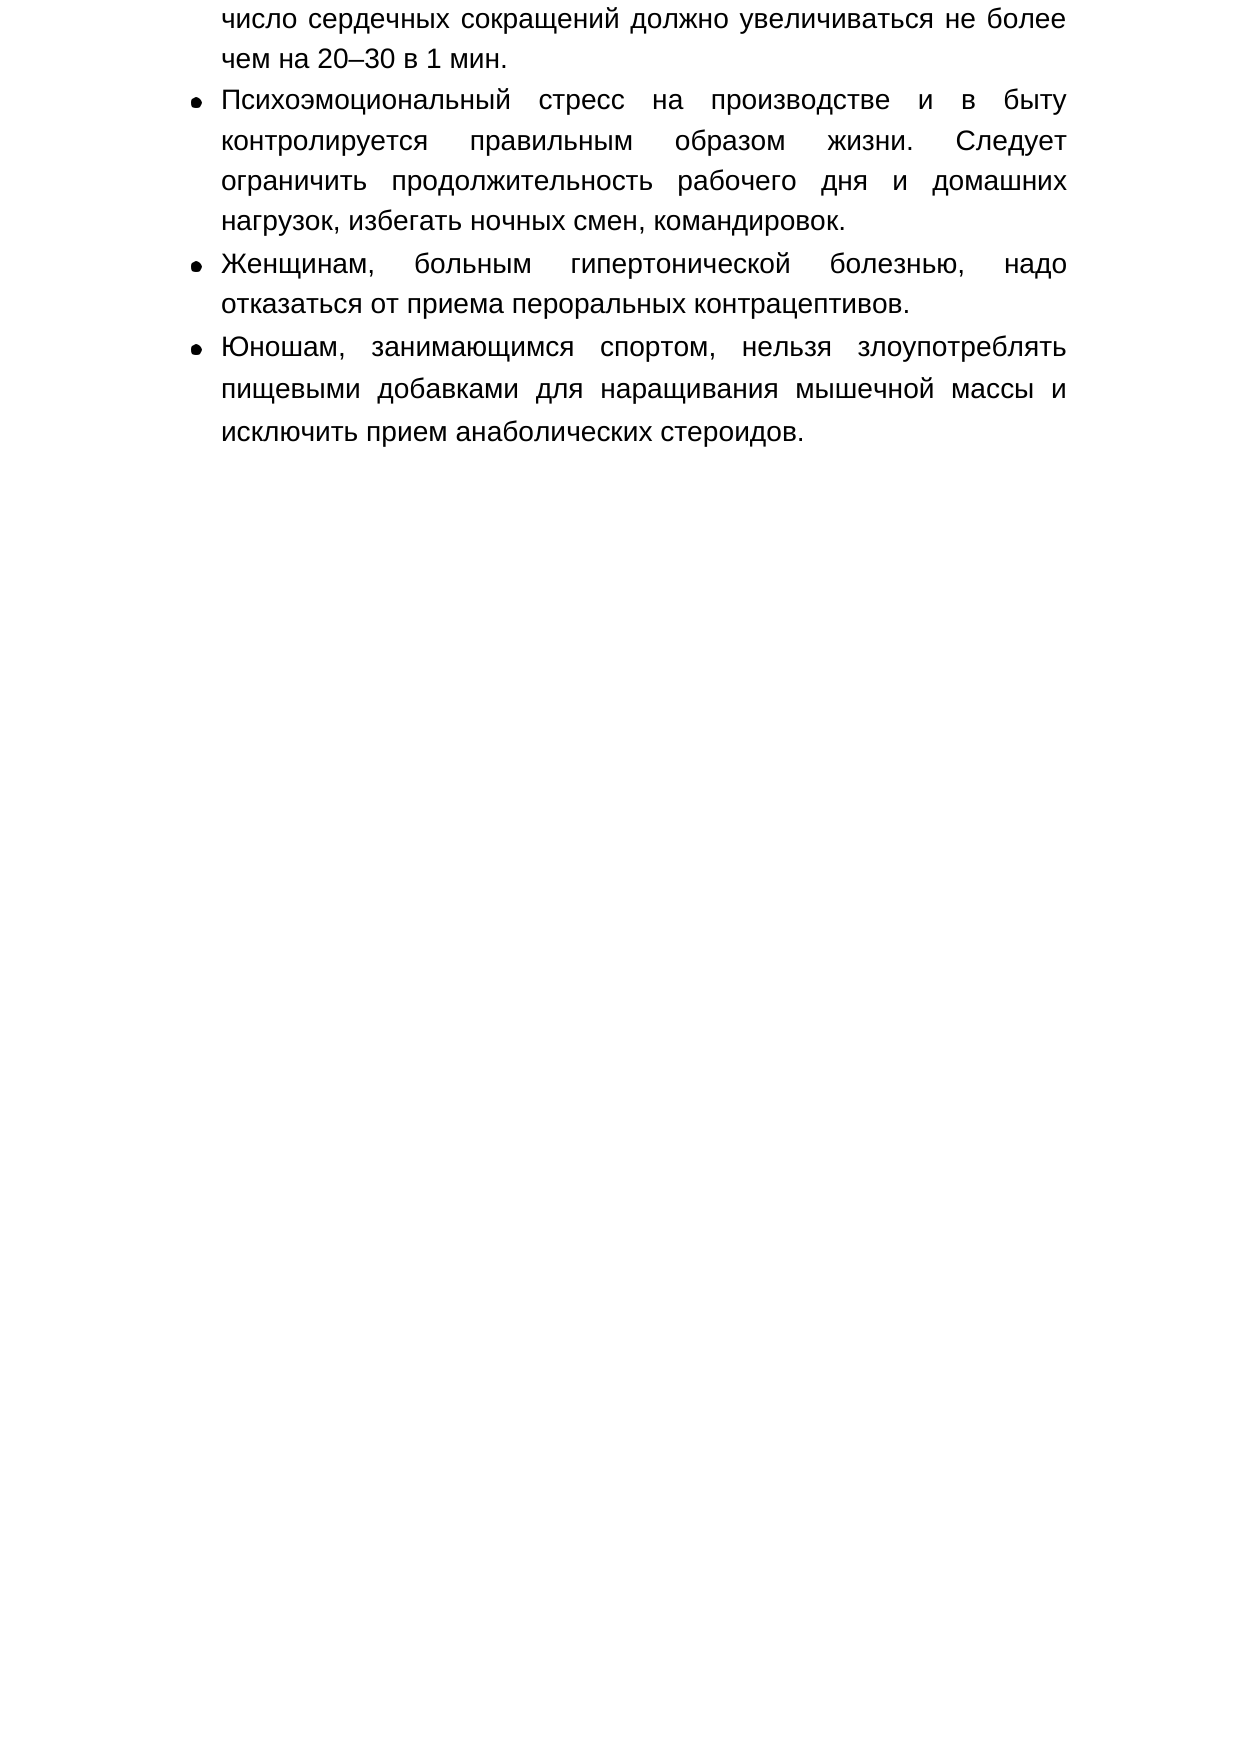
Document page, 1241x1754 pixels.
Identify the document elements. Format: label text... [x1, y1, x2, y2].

picture [188, 95, 203, 110]
text Женщинам, больным гипертонической болезнью, надо отказаться от приема пероральных контрацептивов. [221, 247, 1067, 319]
text Юношам, занимающимся спортом, нельзя злоупотреблять пищевыми добавками для наращивания мышечной массы и исключить прием анаболических стероидов. [221, 330, 1067, 447]
text число сердечных сокращений должно увеличиваться не более чем на 20–30 в 1 мин. [221, 2, 1067, 75]
text Психоэмоциональный стресс на производстве и в быту контролируется правильным образом жизни. Следует ограничить продолжительность рабочего дня и домашних нагрузок, избегать ночных смен, командировок. [221, 83, 1067, 237]
picture [188, 342, 203, 357]
picture [188, 259, 203, 274]
